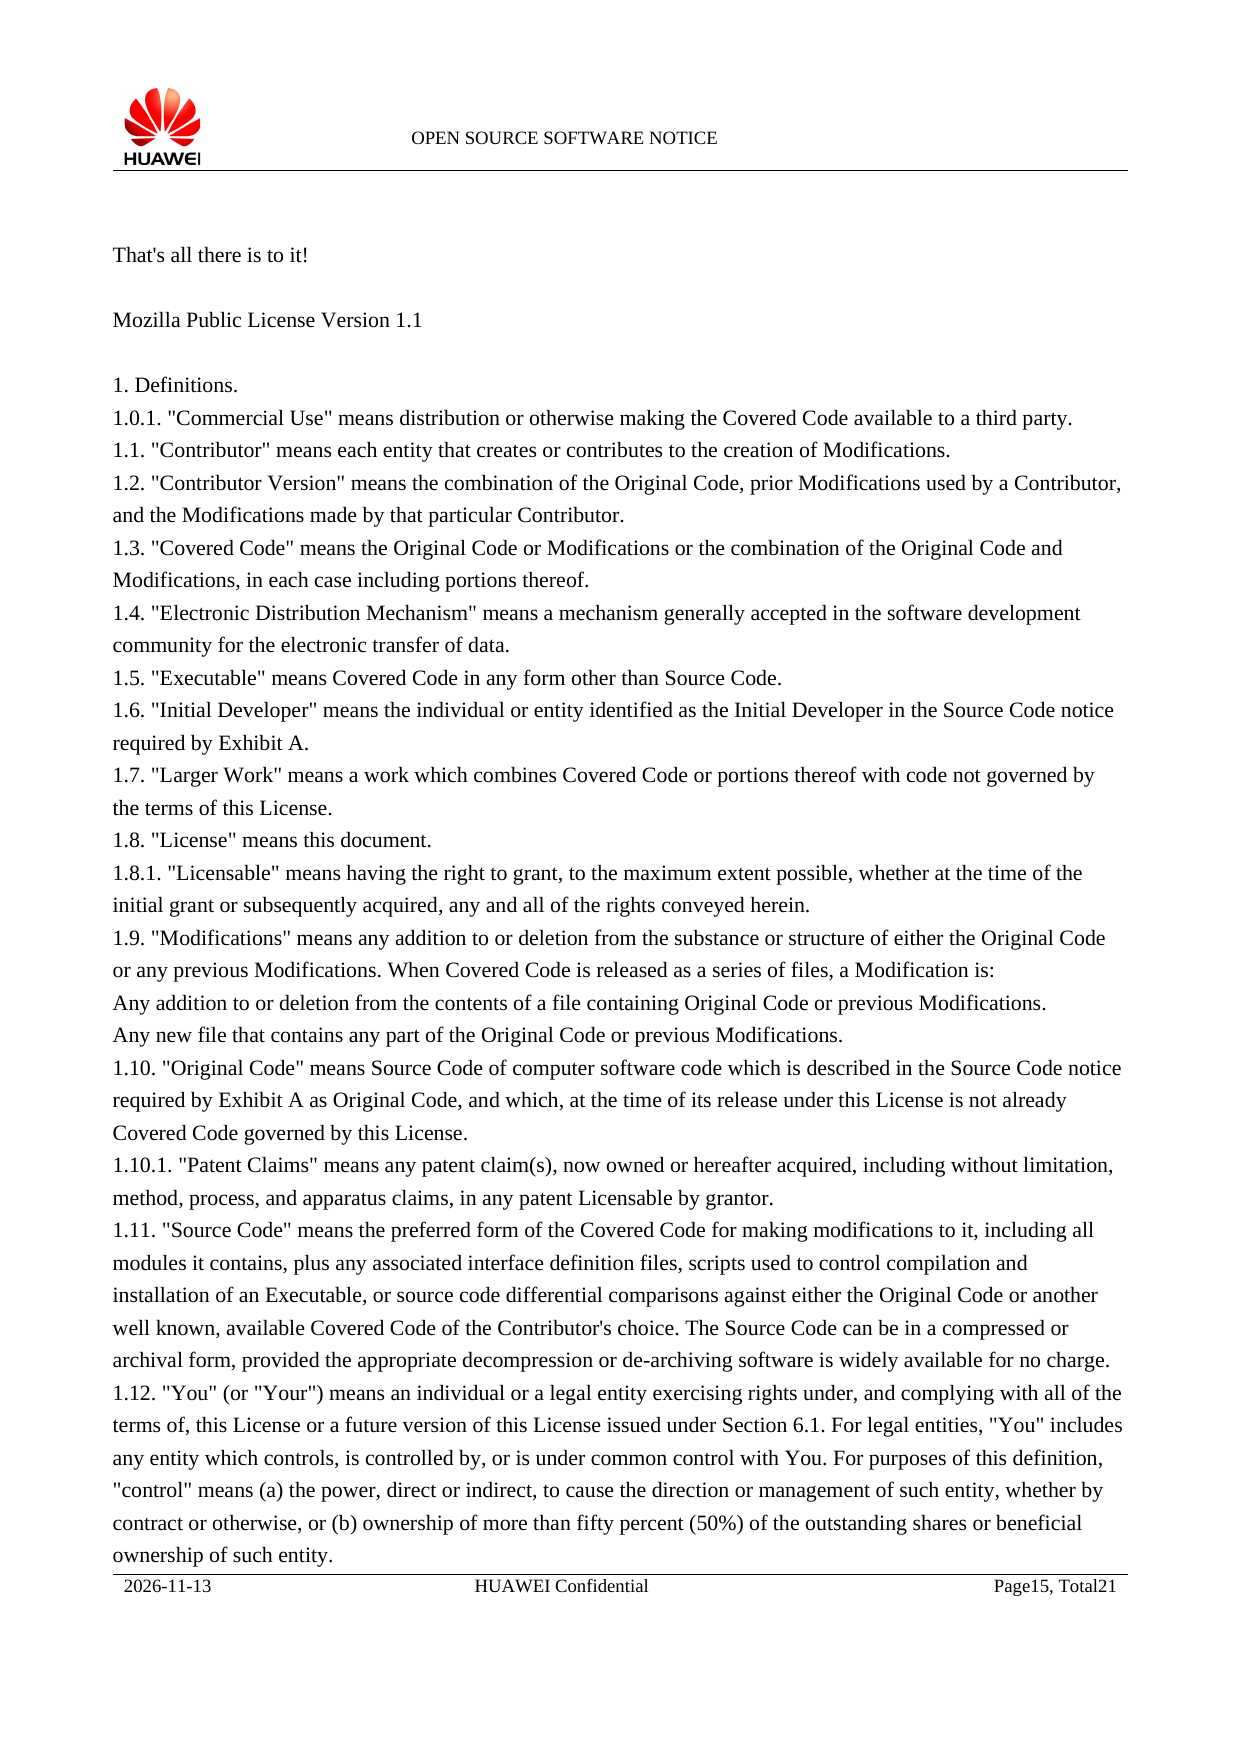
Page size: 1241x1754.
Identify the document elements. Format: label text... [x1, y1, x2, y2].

picture [124, 88, 201, 165]
